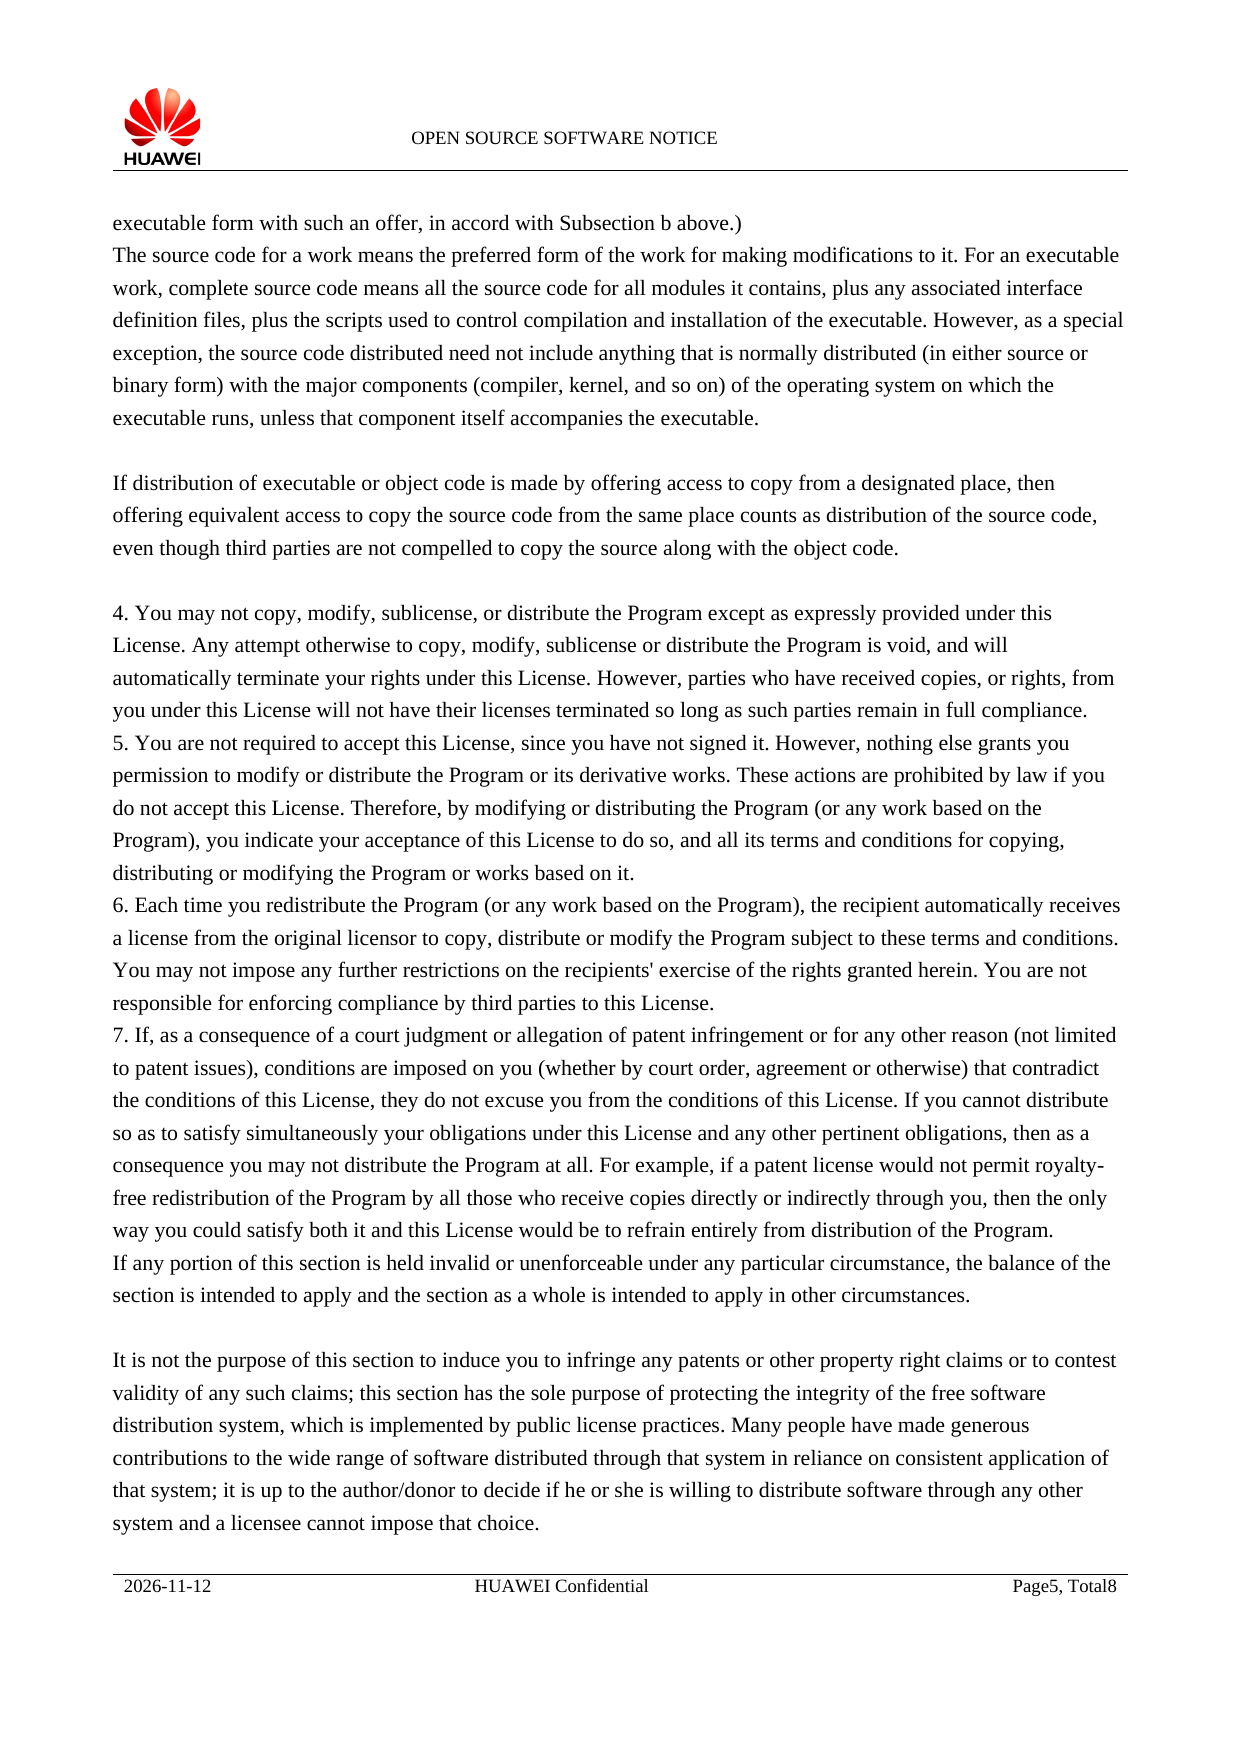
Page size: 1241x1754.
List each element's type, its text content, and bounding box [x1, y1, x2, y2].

picture [124, 88, 201, 165]
